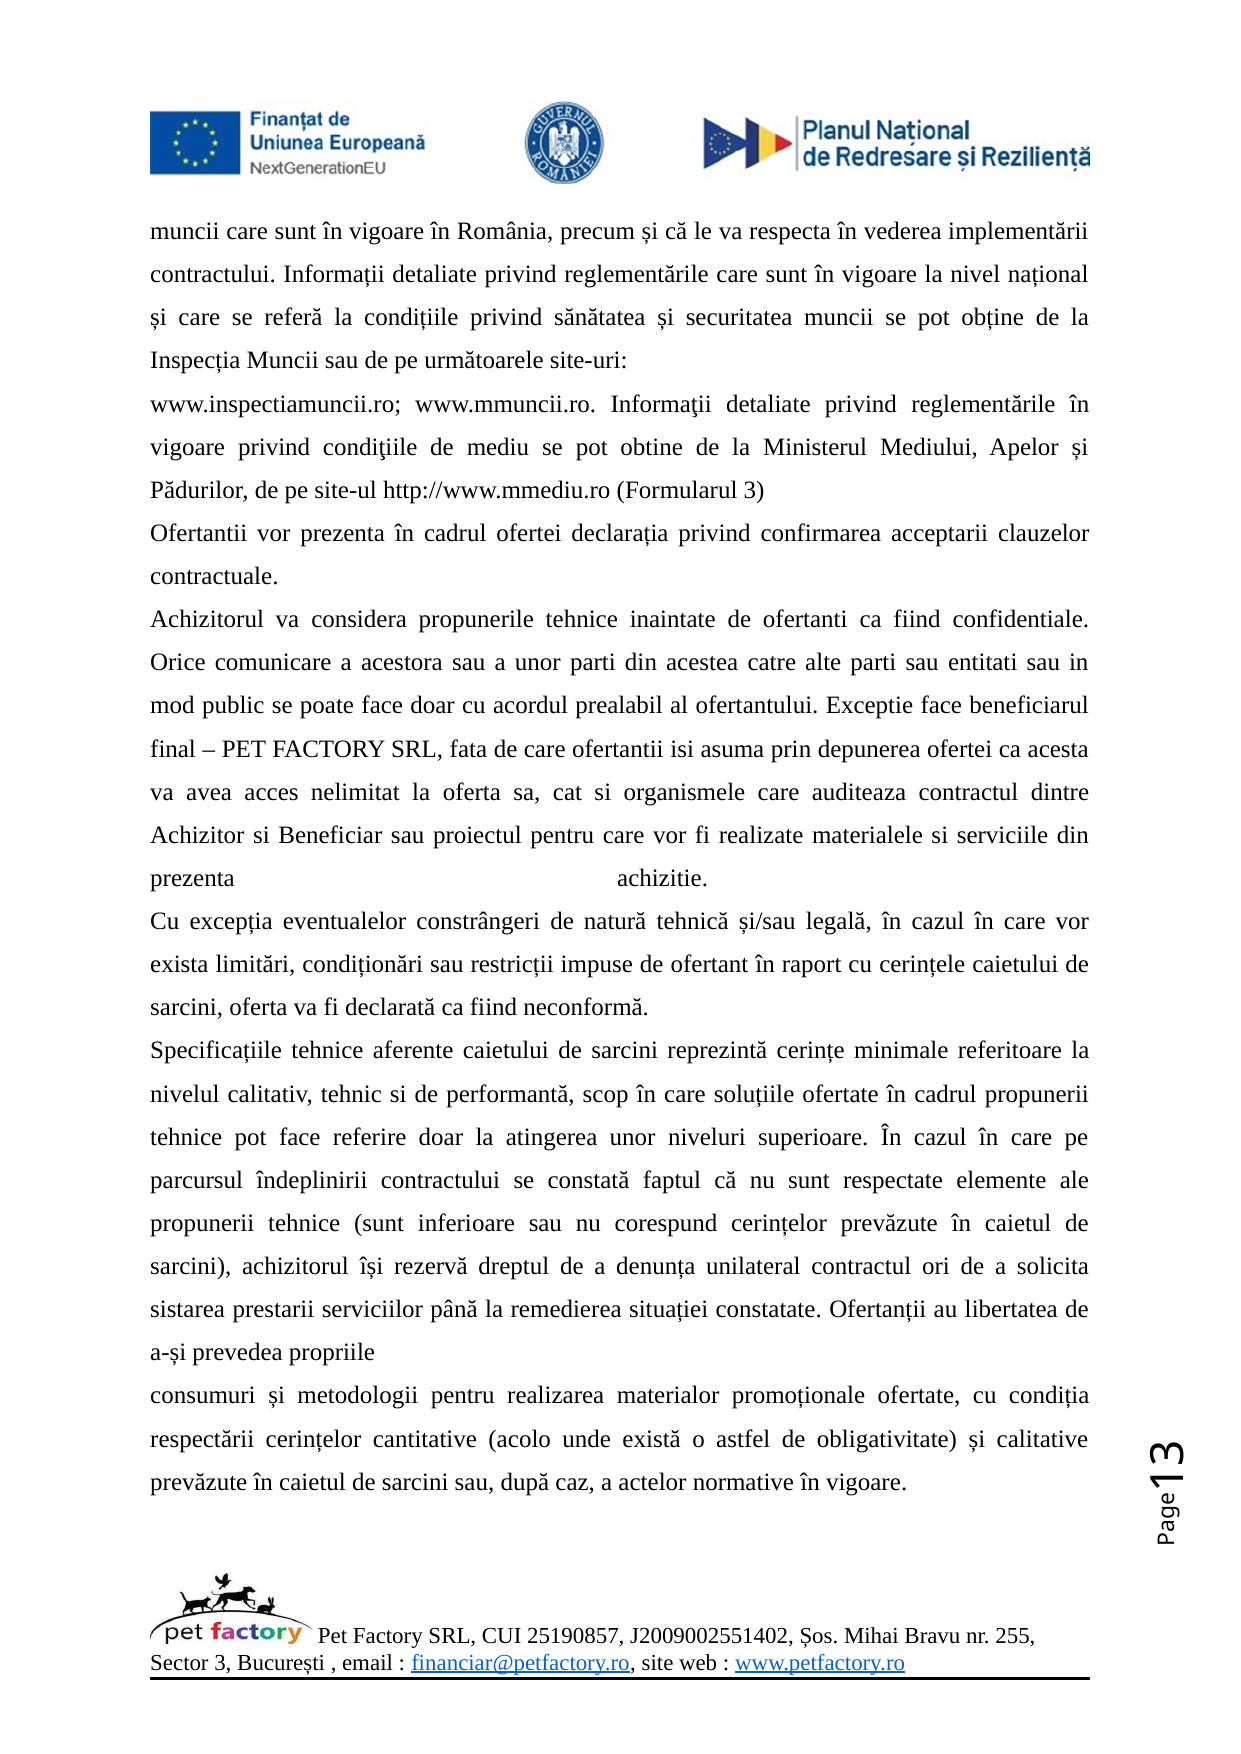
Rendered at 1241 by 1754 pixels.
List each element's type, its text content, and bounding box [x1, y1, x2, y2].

text Specificațiile tehnice aferente caietului de sarcini reprezintă cerințe minimale referitoare la nivelul calitativ, tehnic si de performantă, scop în care soluțiile ofertate în cadrul propunerii tehnice pot face referire doar la atingerea unor niveluri superioare. În cazul în care pe parcursul îndeplinirii contractului se constată faptul că nu sunt respectate elemente ale propunerii tehnice (sunt inferioare sau nu corespund cerințelor prevăzute în caietul de sarcini), achizitorul își rezervă dreptul de a denunța unilateral contractul ori de a solicita sistarea prestarii serviciilor până la remedierea situației constatate. Ofertanții au libertatea de a-și prevedea propriile [150, 1036, 1090, 1366]
text www.inspectiamuncii.ro; www.mmuncii.ro. Informaţii detaliate privind reglementările în vigoare privind condiţiile de mediu se pot obtine de la Ministerul Mediului, Apelor și Pădurilor, de pe site-ul http://www.mmediu.ro (Formularul 3) [150, 389, 1090, 504]
text Achizitorul va considera propunerile tehnice inaintate de ofertanti ca fiind confidentiale. Orice comunicare a acestora sau a unor parti din acestea catre alte parti sau entitati sau in mod public se poate face doar cu acordul prealabil al ofertantului. Exceptie face beneficiarul final – PET FACTORY SRL, fata de care ofertantii isi asuma prin depunerea ofertei ca acesta va avea acces nelimitat la oferta sa, cat si organismele care auditeaza contractul dintre Achizitor si Beneficiar sau proiectul pentru care vor fi realizate materialele si serviciile din prezenta achizitie. Cu excepția eventualelor constrângeri de natură tehnică și/sau legală, în cazul în care vor exista limitări, condiționări sau restricții impuse de ofertant în raport cu cerințele caietului de sarcini, oferta va fi declarată ca fiind neconformă. [150, 604, 1090, 1021]
text Ofertantii vor prezenta în cadrul ofertei declarația privind confirmarea acceptarii clauzelor contractuale. [150, 518, 1090, 590]
picture [150, 101, 1091, 184]
text consumuri și metodologii pentru realizarea materialor promoționale ofertate, cu condiția respectării cerințelor cantitative (acolo unde există o astfel de obligativitate) și calitative prevăzute în caietul de sarcini sau, după caz, a actelor normative în vigoare. [150, 1381, 1090, 1496]
